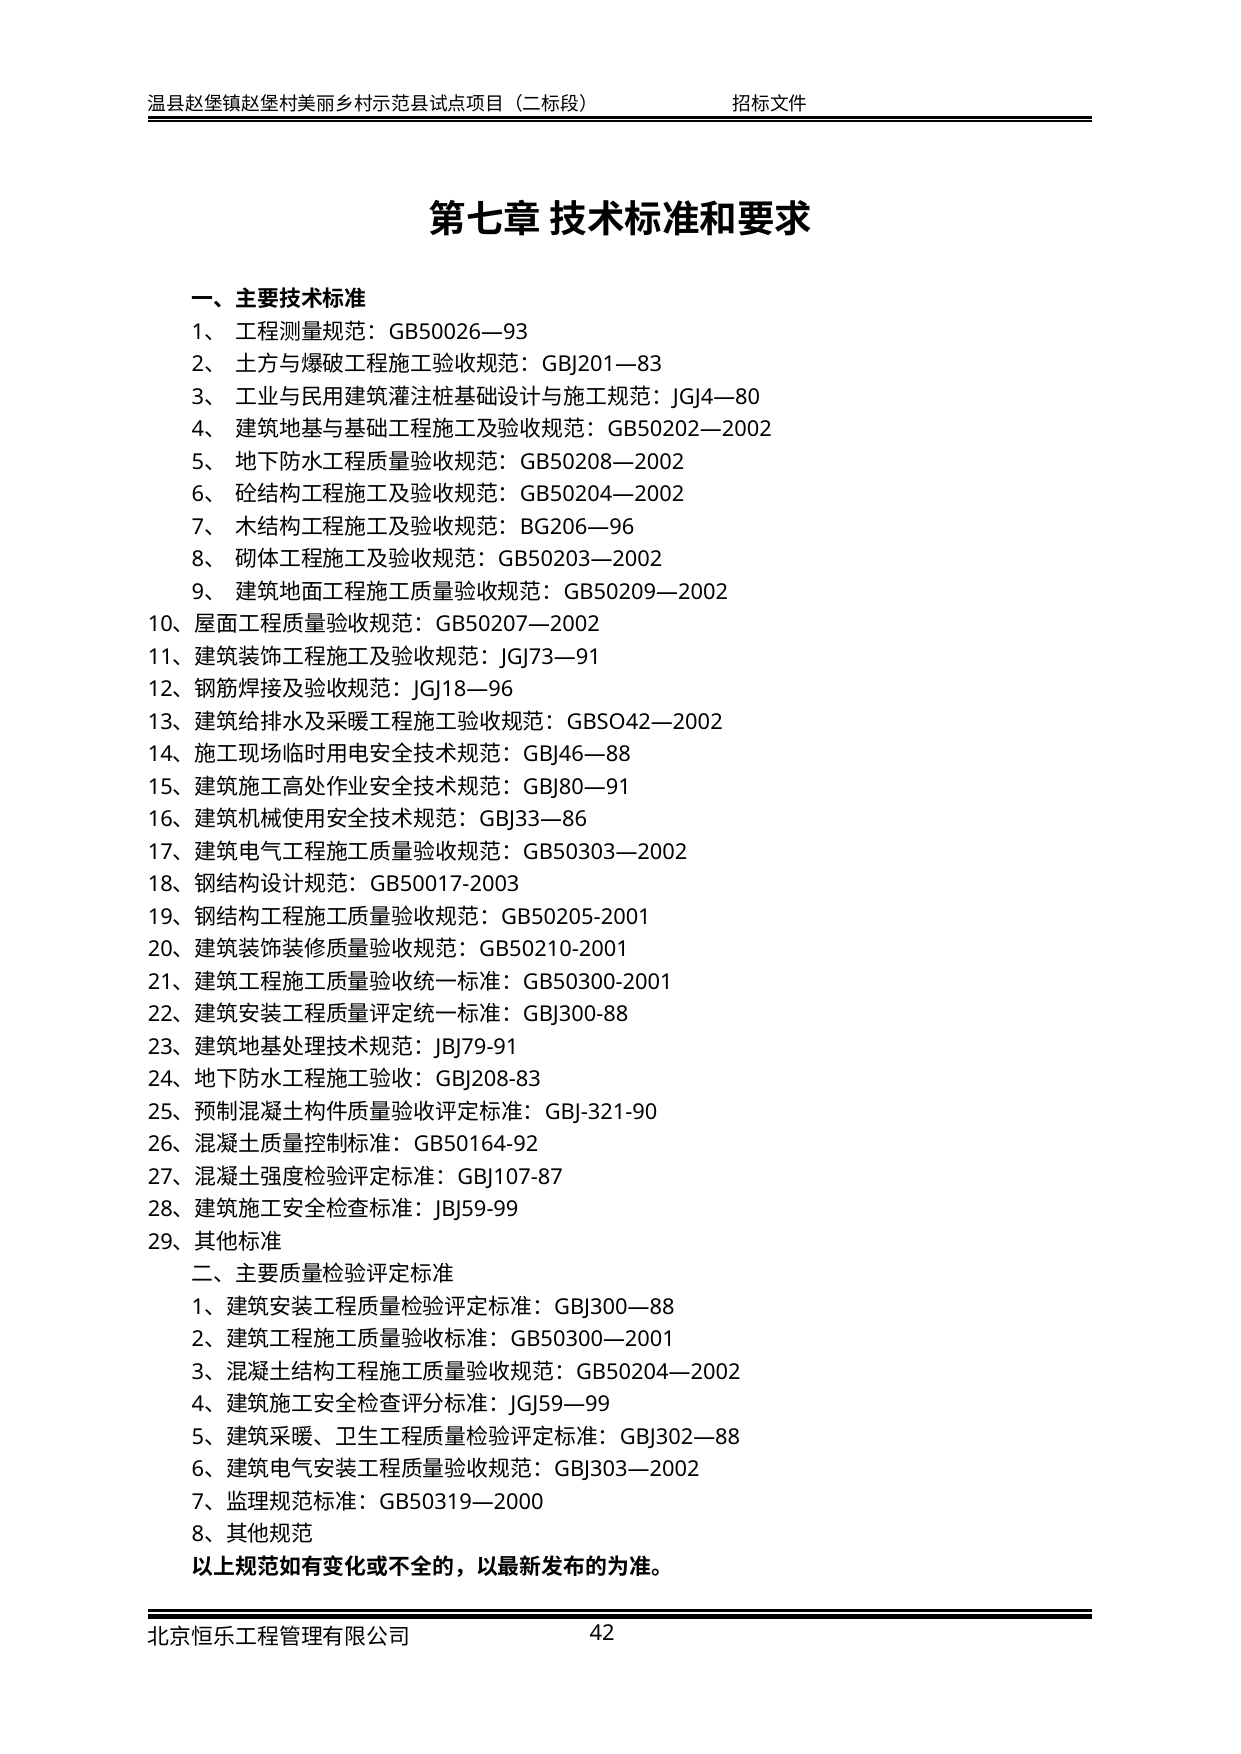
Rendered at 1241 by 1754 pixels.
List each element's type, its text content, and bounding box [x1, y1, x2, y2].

list 21、建筑工程施工质量验收统一标准：GB50300-2001 [148, 963, 1092, 996]
list 20、建筑装饰装修质量验收规范：GB50210-2001 [148, 931, 1092, 963]
list 工业与民用建筑灌注桩基础设计与施工规范：JGJ4—80 [148, 378, 1092, 411]
list 地下防水工程质量验收规范：GB50208—2002 [148, 443, 1092, 476]
text 5、建筑采暖、卫生工程质量检验评定标准：GBJ302—88 [148, 1418, 1092, 1451]
list 17、建筑电气工程施工质量验收规范：GB50303—2002 [148, 833, 1092, 866]
list 15、建筑施工高处作业安全技术规范：GBJ80—91 [148, 768, 1092, 801]
list 工程测量规范：GB50026—93 [148, 313, 1092, 346]
text 3、混凝土结构工程施工质量验收规范：GB50204—2002 [148, 1353, 1092, 1386]
list 22、建筑安装工程质量评定统一标准：GBJ300-88 [148, 996, 1092, 1028]
list 29、其他标准 [148, 1223, 1092, 1256]
text 一、主要技术标准 [148, 281, 1092, 313]
list 土方与爆破工程施工验收规范：GBJ201—83 [148, 346, 1092, 378]
list 25、预制混凝土构件质量验收评定标准：GBJ-321-90 [148, 1093, 1092, 1126]
list 27、混凝土强度检验评定标准：GBJ107-87 [148, 1158, 1092, 1191]
list 23、建筑地基处理技术规范：JBJ79-91 [148, 1028, 1092, 1061]
list 技术标准和要求 [148, 183, 1092, 248]
list 16、建筑机械使用安全技术规范：GBJ33—86 [148, 801, 1092, 833]
text 4、建筑施工安全检查评分标准：JGJ59—99 [148, 1386, 1092, 1418]
list 19、钢结构工程施工质量验收规范：GB50205-2001 [148, 898, 1092, 931]
list 10、屋面工程质量验收规范：GB50207—2002 [148, 606, 1092, 638]
text 6、建筑电气安装工程质量验收规范：GBJ303—2002 [148, 1451, 1092, 1483]
list 28、建筑施工安全检查标准：JBJ59-99 [148, 1191, 1092, 1223]
text 二、主要质量检验评定标准 [148, 1256, 1092, 1288]
text 1、建筑安装工程质量检验评定标准：GBJ300—88 [148, 1288, 1092, 1321]
list 14、施工现场临时用电安全技术规范：GBJ46—88 [148, 736, 1092, 768]
list 建筑地基与基础工程施工及验收规范：GB50202—2002 [148, 411, 1092, 443]
list 24、地下防水工程施工验收：GBJ208-83 [148, 1061, 1092, 1093]
list 砌体工程施工及验收规范：GB50203—2002 [148, 541, 1092, 573]
list 木结构工程施工及验收规范：BG206—96 [148, 508, 1092, 541]
text 2、建筑工程施工质量验收标准：GB50300—2001 [148, 1321, 1092, 1353]
text 7、监理规范标准：GB50319—2000 [148, 1483, 1092, 1516]
text 以上规范如有变化或不全的，以最新发布的为准。 [148, 1548, 1092, 1581]
text 8、其他规范 [148, 1516, 1092, 1548]
list 13、建筑给排水及采暖工程施工验收规范：GBSO42—2002 [148, 703, 1092, 736]
list 18、钢结构设计规范：GB50017-2003 [148, 866, 1092, 898]
list 12、钢筋焊接及验收规范：JGJ18—96 [148, 671, 1092, 703]
list 建筑地面工程施工质量验收规范：GB50209—2002 [148, 573, 1092, 606]
list 26、混凝土质量控制标准：GB50164-92 [148, 1126, 1092, 1158]
list 砼结构工程施工及验收规范：GB50204—2002 [148, 476, 1092, 508]
list 11、建筑装饰工程施工及验收规范：JGJ73—91 [148, 638, 1092, 671]
